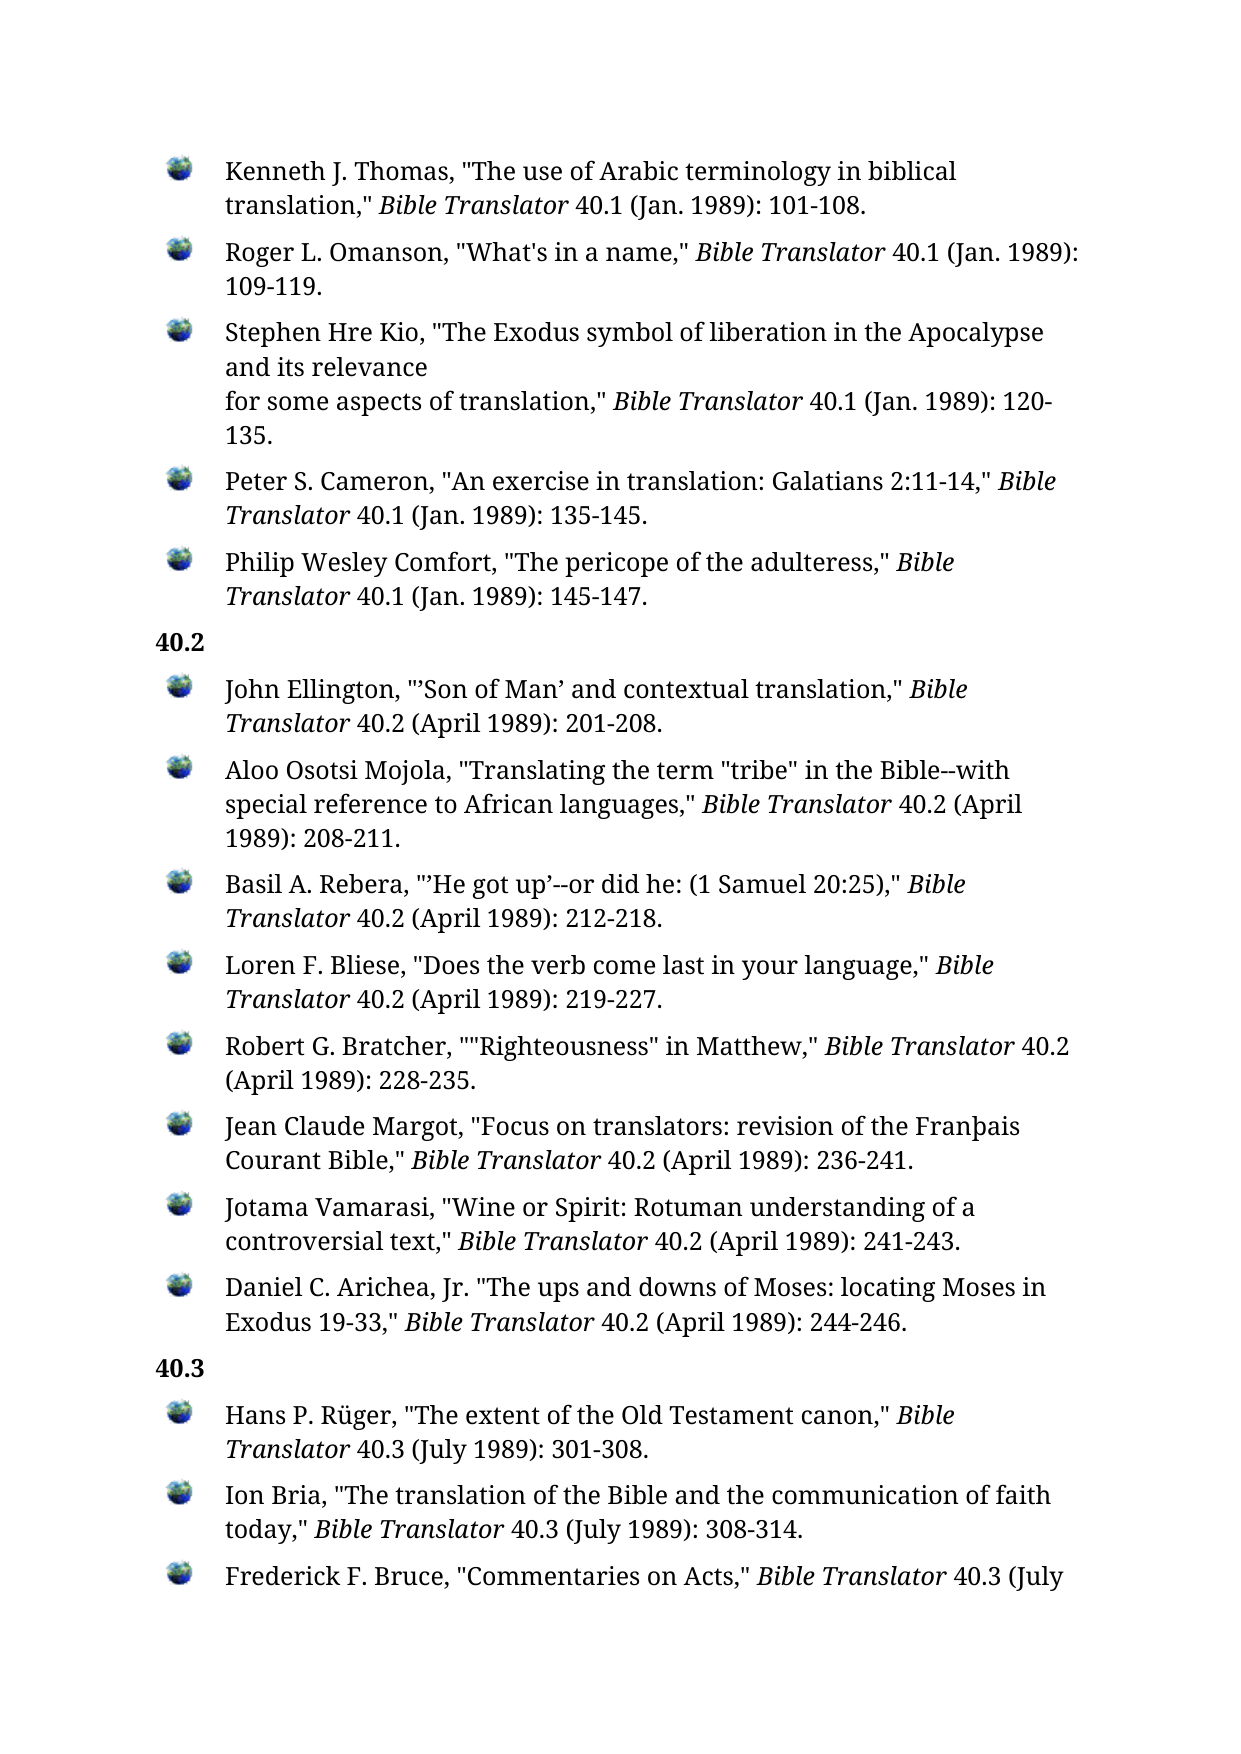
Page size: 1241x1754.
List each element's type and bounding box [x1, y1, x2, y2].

picture [164, 463, 196, 496]
picture [164, 1108, 196, 1141]
picture [164, 671, 196, 703]
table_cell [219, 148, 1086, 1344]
picture [164, 867, 196, 899]
picture [164, 1270, 196, 1302]
picture [164, 1477, 196, 1510]
picture [164, 544, 196, 576]
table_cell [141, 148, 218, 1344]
picture [164, 1189, 196, 1221]
picture [164, 234, 196, 266]
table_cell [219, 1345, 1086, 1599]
picture [164, 153, 196, 186]
picture [164, 1397, 196, 1429]
picture [164, 1558, 196, 1590]
picture [164, 947, 196, 979]
picture [164, 315, 196, 347]
picture [164, 752, 196, 784]
picture [164, 1028, 196, 1060]
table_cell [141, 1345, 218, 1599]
